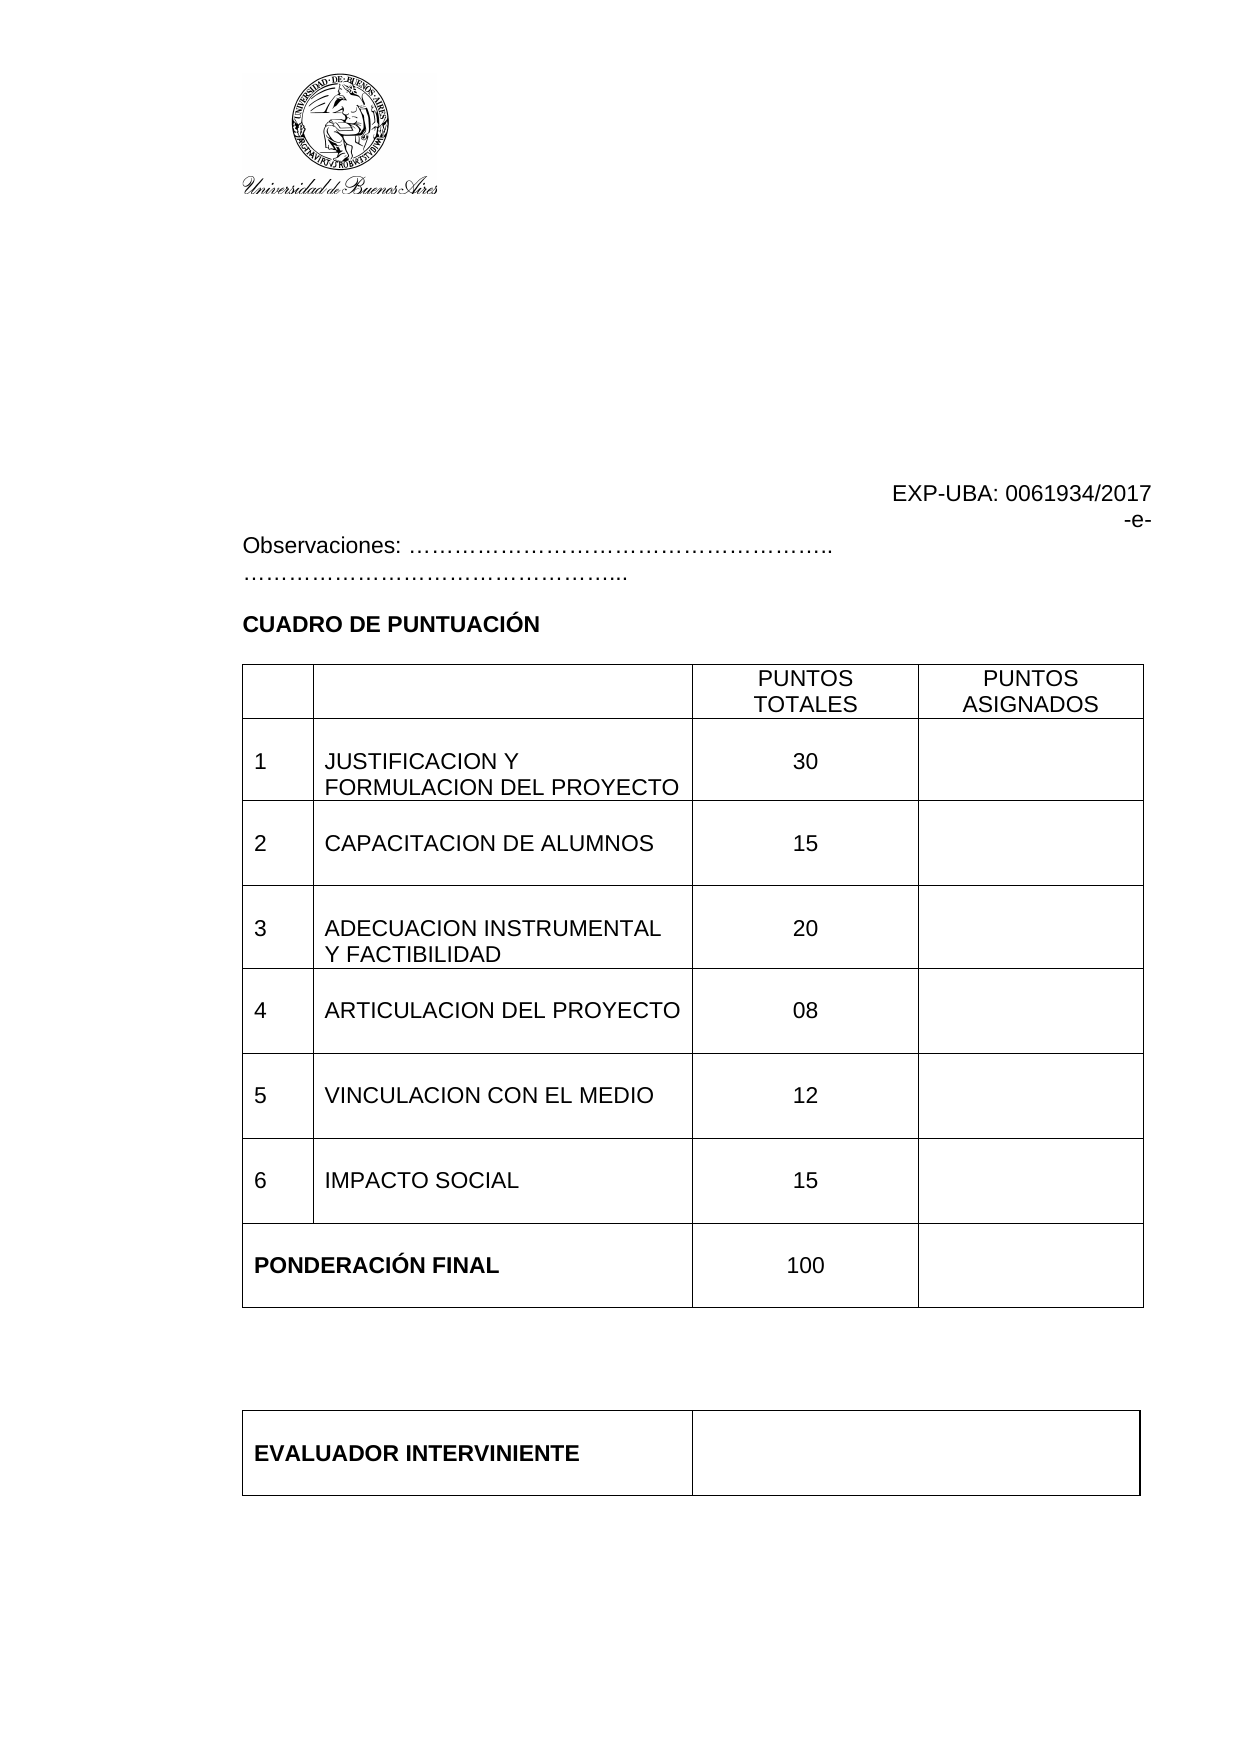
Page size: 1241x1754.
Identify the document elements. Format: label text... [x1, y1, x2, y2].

table_cell 5 [243, 1054, 313, 1137]
text EXP-UBA: 0061934/2017 -e- [317, 479, 1152, 532]
table_cell IMPACTO SOCIAL [314, 1139, 692, 1222]
table_cell CAPACITACION DE ALUMNOS [314, 801, 692, 885]
table_cell VINCULACION CON EL MEDIO [314, 1054, 692, 1137]
table_cell [919, 1139, 1143, 1222]
table_header [693, 1411, 1139, 1495]
table_cell ADECUACION INSTRUMENTAL Y FACTIBILIDAD [314, 886, 692, 968]
table_cell [919, 969, 1143, 1053]
table_header [243, 665, 313, 718]
table_cell [919, 1054, 1143, 1137]
table_cell PONDERACIÓN FINAL [243, 1224, 692, 1307]
table_header [314, 665, 692, 718]
picture [242, 73, 438, 194]
table_cell 12 [693, 1054, 918, 1137]
table_cell [919, 886, 1143, 968]
table_cell JUSTIFICACION Y FORMULACION DEL PROYECTO [314, 719, 692, 800]
table_cell 4 [243, 969, 313, 1053]
table_cell 2 [243, 801, 313, 885]
table_cell 1 [243, 719, 313, 800]
table_cell 3 [243, 886, 313, 968]
table_cell 6 [243, 1139, 313, 1222]
table_cell 08 [693, 969, 918, 1053]
table_cell 30 [693, 719, 918, 800]
text CUADRO DE PUNTUACIÓN [242, 611, 1152, 638]
table_cell 100 [693, 1224, 918, 1307]
table_cell 15 [693, 801, 918, 885]
table_cell 20 [693, 886, 918, 968]
table_cell [919, 1224, 1143, 1307]
table_cell [919, 801, 1143, 885]
table_header PUNTOS ASIGNADOS [919, 665, 1143, 718]
table_cell 15 [693, 1139, 918, 1222]
table_cell [919, 719, 1143, 800]
table_cell ARTICULACION DEL PROYECTO [314, 969, 692, 1053]
table_header EVALUADOR INTERVINIENTE [243, 1411, 692, 1495]
table_header PUNTOS TOTALES [693, 665, 918, 718]
text Observaciones: ………………………………………………..…………………………………………... [242, 532, 1152, 585]
